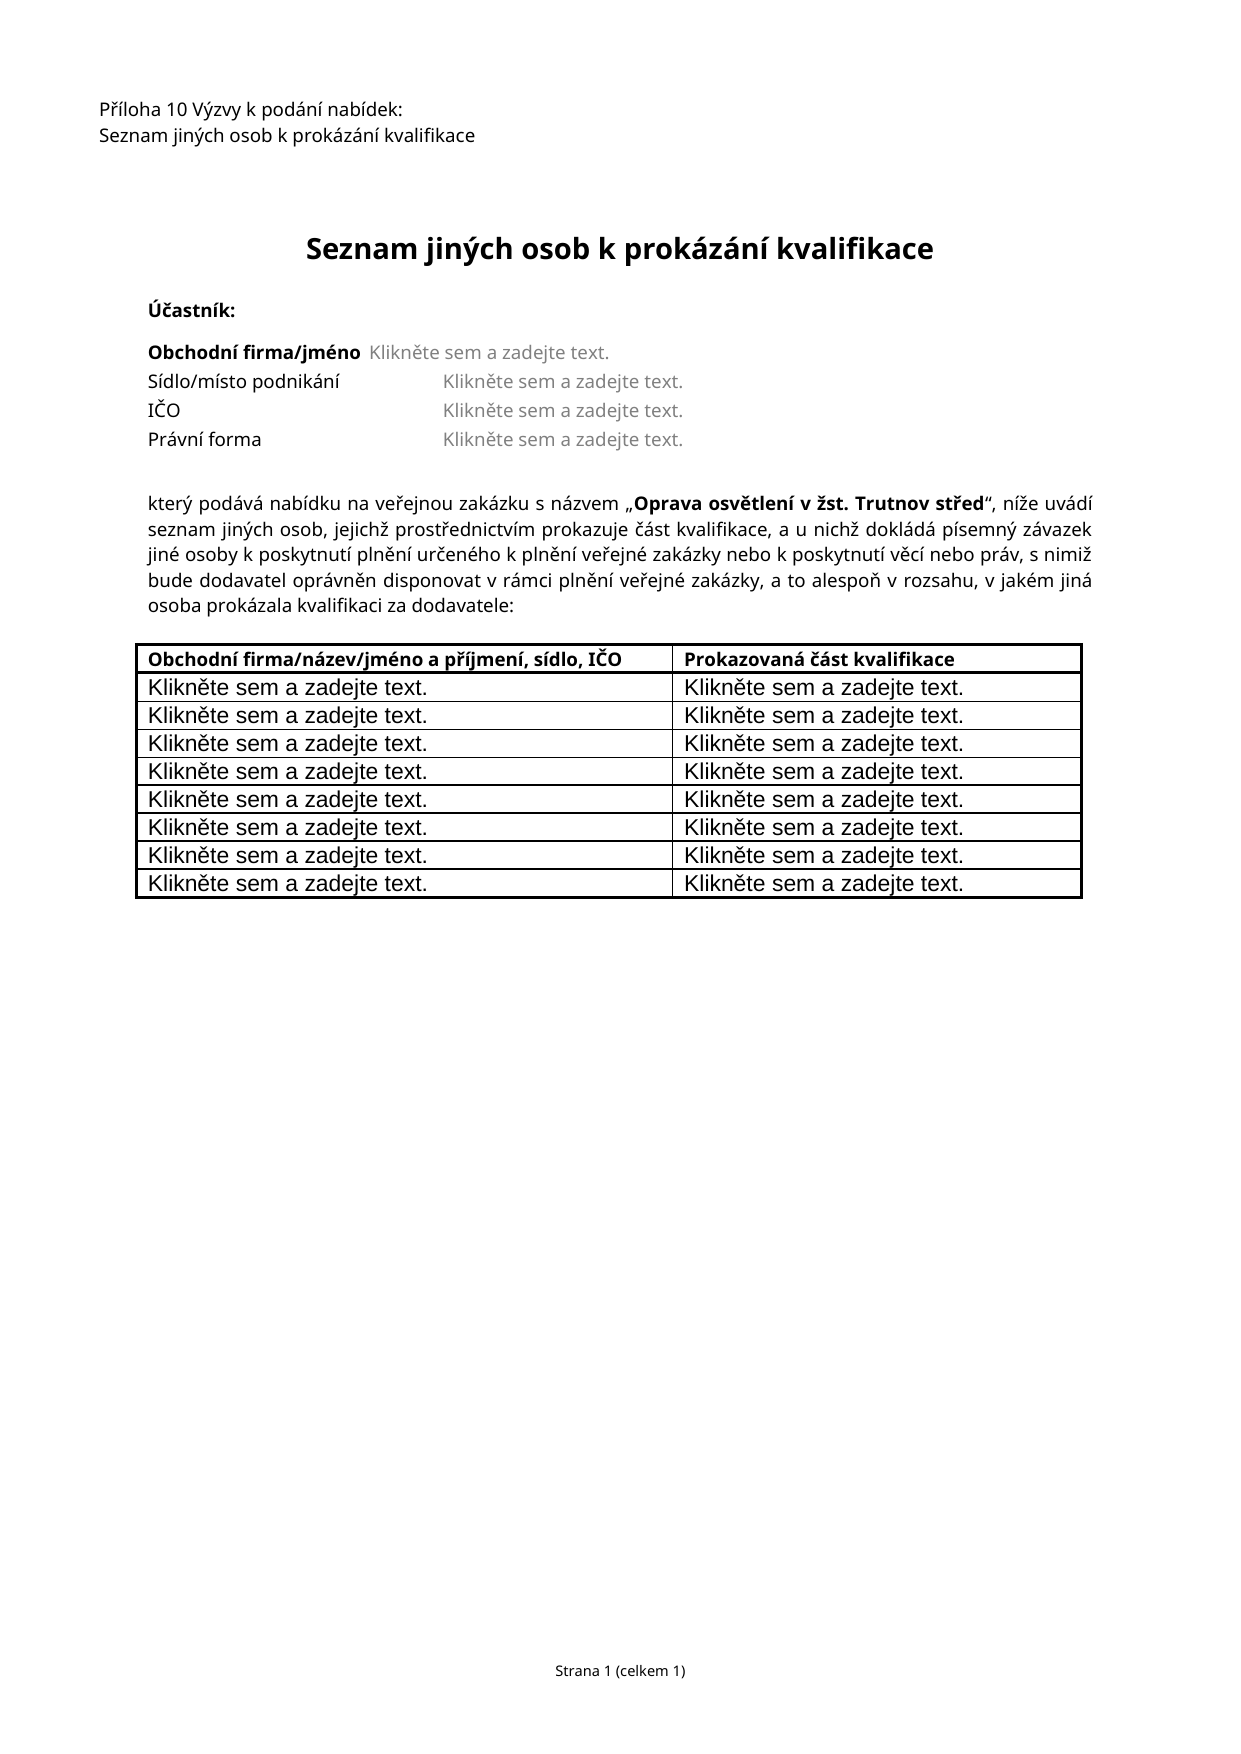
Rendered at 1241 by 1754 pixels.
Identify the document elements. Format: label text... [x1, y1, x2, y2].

table_header Prokazovaná část kvalifikace [673, 646, 1080, 671]
text Obchodní firma/jméno [148, 336, 1093, 365]
text Právní forma [148, 423, 1093, 452]
table_header Obchodní firma/název/jméno a příjmení, sídlo, IČO [138, 646, 672, 671]
text Účastník: [148, 293, 1093, 324]
text IČO [148, 394, 1093, 423]
title Seznam jiných osob k prokázání kvalifikace [148, 228, 1093, 268]
text který podává nabídku na veřejnou zakázku s názvem „Oprava osvětlení v žst. Trutnov střed“, níže uvádí seznam jiných osob, jejichž prostřednictvím prokazuje část kvalifikace, a u nichž dokládá písemný závazek jiné osoby k poskytnutí plnění určeného k plnění veřejné zakázky nebo k poskytnutí věcí nebo práv, s nimiž bude dodavatel oprávněn disponovat v rámci plnění veřejné zakázky, a to alespoň v rozsahu, v jakém jiná osoba prokázala kvalifikaci za dodavatele: [148, 490, 1093, 618]
text Sídlo/místo podnikání [148, 365, 1093, 394]
